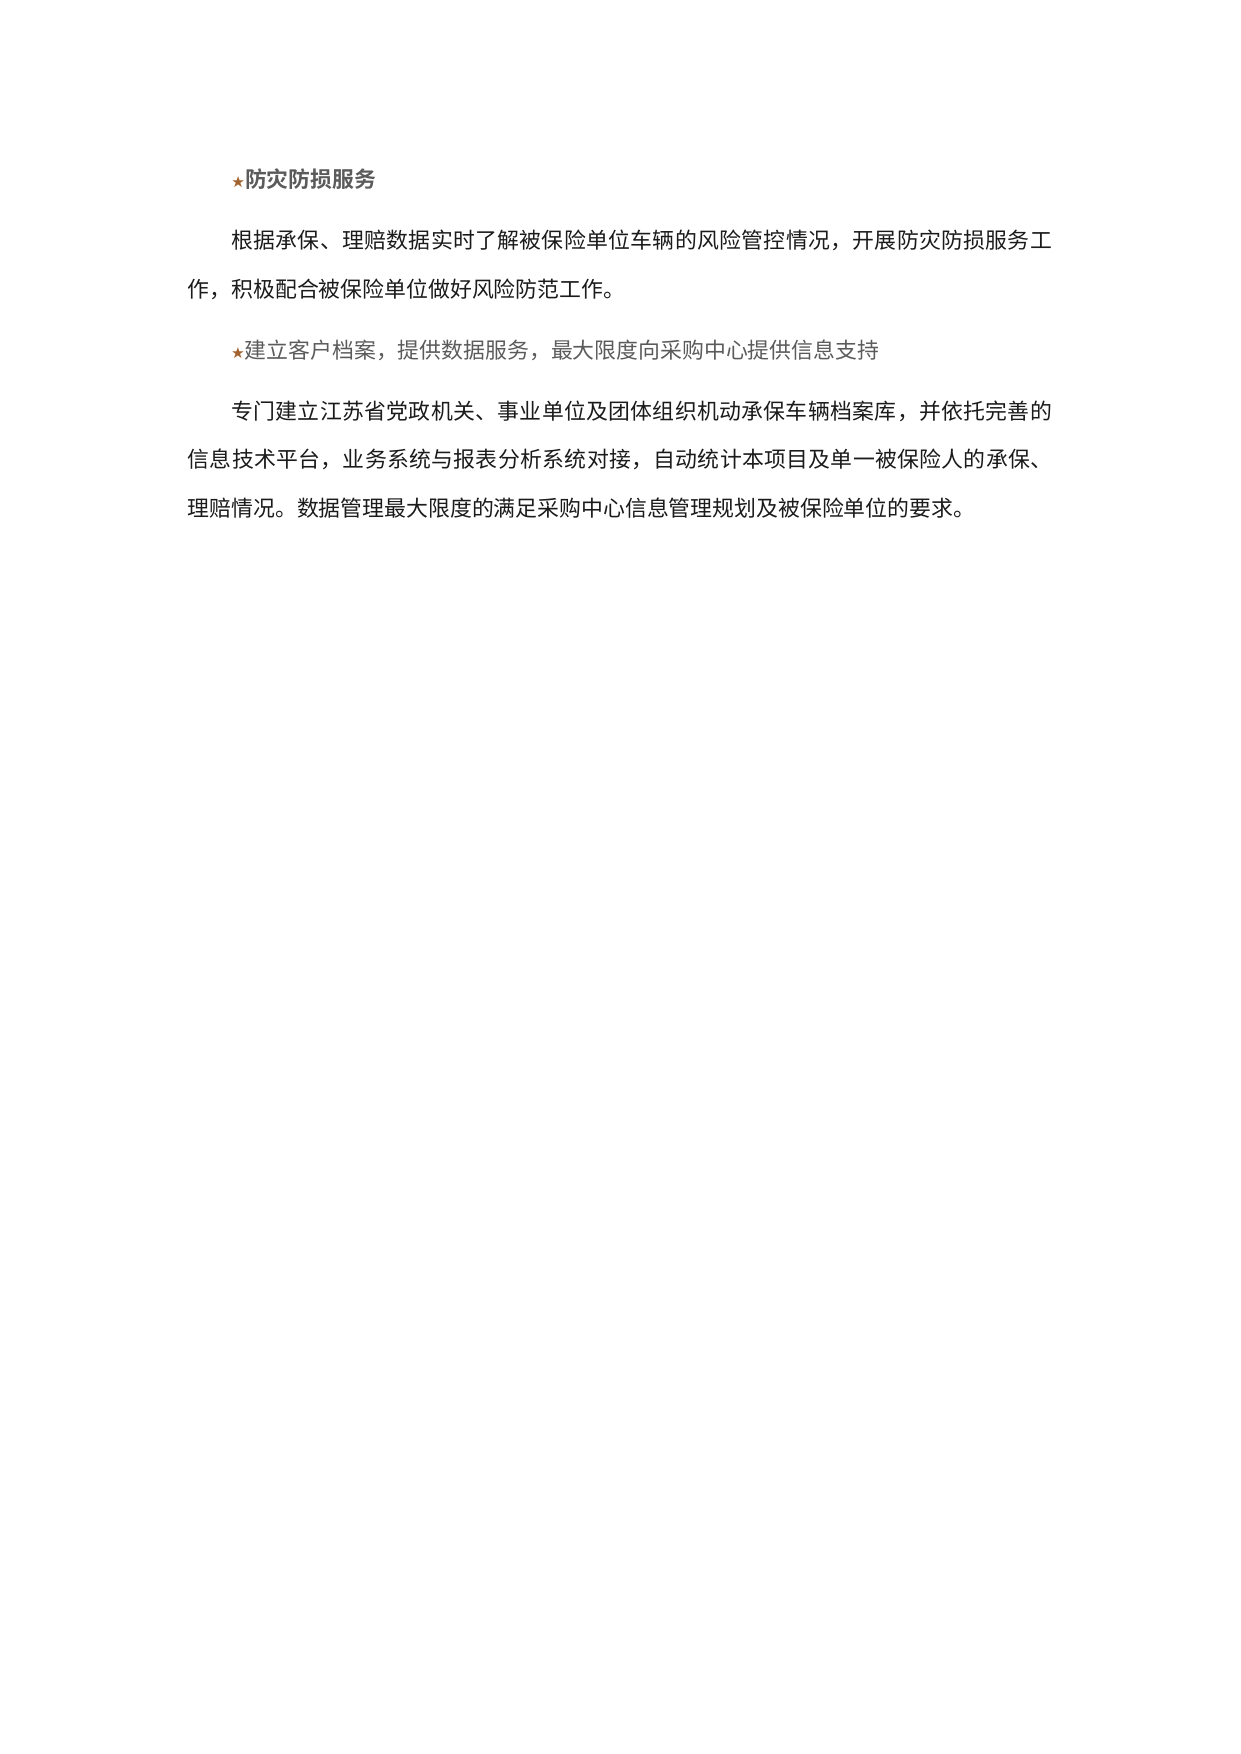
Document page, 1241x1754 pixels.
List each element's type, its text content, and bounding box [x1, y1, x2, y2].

text 专门建立江苏省党政机关、事业单位及团体组织机动承保车辆档案库，并依托完善的信息技术平台，业务系统与报表分析系统对接，自动统计本项目及单一被保险人的承保、理赔情况。数据管理最大限度的满足采购中心信息管理规划及被保险单位的要求。 [187, 393, 1053, 523]
text ★防灾防损服务 [187, 162, 1053, 194]
text ★建立客户档案，提供数据服务，最大限度向采购中心提供信息支持 [187, 332, 1053, 365]
text 根据承保、理赔数据实时了解被保险单位车辆的风险管控情况，开展防灾防损服务工作，积极配合被保险单位做好风险防范工作。 [187, 223, 1053, 304]
